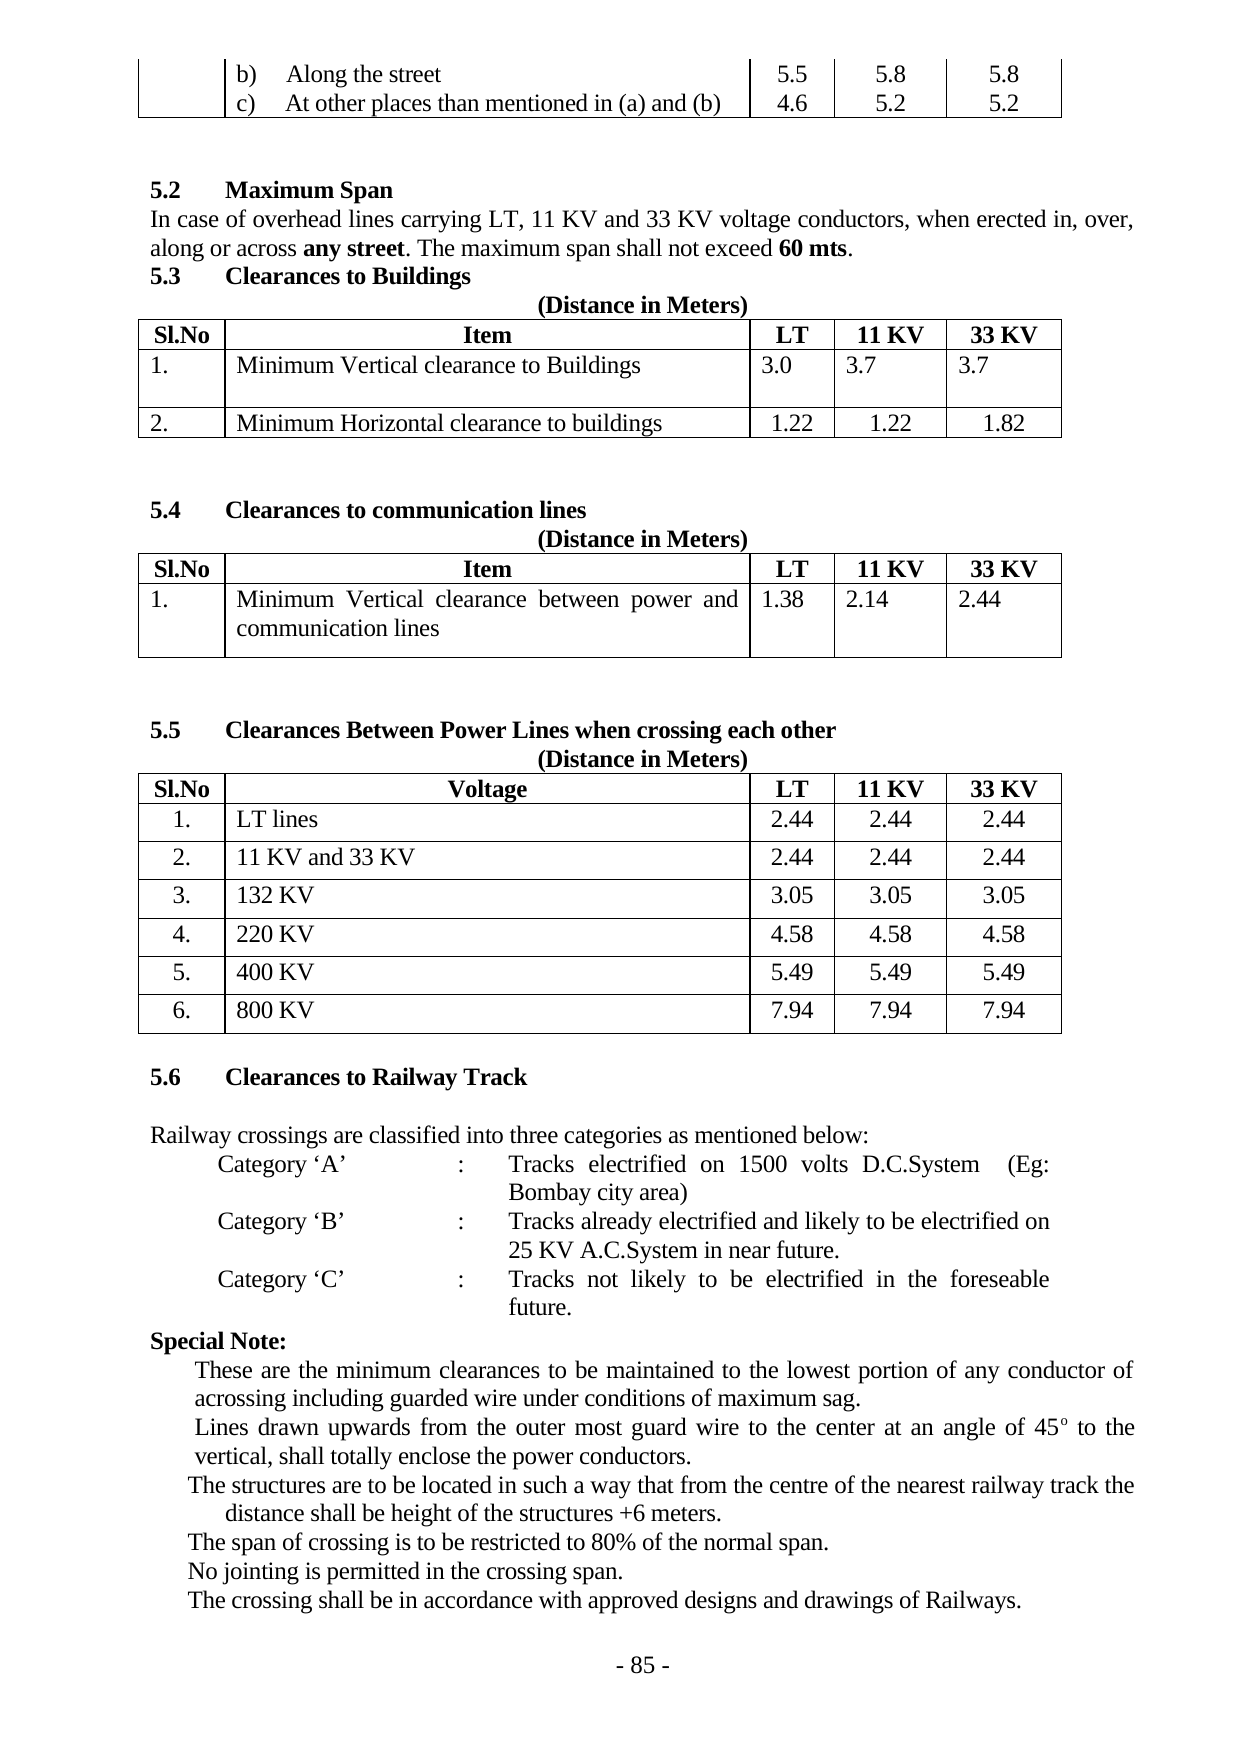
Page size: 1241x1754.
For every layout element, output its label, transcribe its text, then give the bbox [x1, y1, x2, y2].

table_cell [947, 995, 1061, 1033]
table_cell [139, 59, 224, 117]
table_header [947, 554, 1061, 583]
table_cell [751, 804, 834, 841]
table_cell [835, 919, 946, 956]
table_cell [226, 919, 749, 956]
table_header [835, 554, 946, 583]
text Lines drawn upwards from the outer most guard wire to the center at an angle of 45o to the vertical, shall totally enclose the power conductors. [194, 1412, 1135, 1470]
text 5.6 Clearances to Railway Track [150, 1062, 1135, 1091]
text Special Note: [150, 1326, 1135, 1355]
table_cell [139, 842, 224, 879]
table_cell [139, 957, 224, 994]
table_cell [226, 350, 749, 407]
text The span of crossing is to be restricted to 80% of the normal span. [187, 1527, 1135, 1556]
text (Distance in Meters) [150, 290, 1135, 319]
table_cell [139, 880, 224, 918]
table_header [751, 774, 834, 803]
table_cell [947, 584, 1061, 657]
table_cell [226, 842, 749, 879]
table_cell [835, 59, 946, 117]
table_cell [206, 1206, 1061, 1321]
text (Distance in Meters) [150, 744, 1135, 773]
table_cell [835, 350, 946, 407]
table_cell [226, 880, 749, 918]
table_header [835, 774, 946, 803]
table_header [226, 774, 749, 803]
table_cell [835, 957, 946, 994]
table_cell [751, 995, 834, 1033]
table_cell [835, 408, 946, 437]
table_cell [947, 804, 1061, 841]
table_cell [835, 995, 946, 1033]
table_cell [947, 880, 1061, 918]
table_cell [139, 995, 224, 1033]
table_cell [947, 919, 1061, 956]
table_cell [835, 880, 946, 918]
text The crossing shall be in accordance with approved designs and drawings of Railways. [187, 1585, 1135, 1613]
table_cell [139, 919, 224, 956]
text The structures are to be located in such a way that from the centre of the nearest railway track the distance shall be height of the structures +6 meters. [187, 1470, 1135, 1527]
text In case of overhead lines carrying LT, 11 KV and 33 KV voltage conductors, when erected in, over, along or across any street. The maximum span shall not exceed 60 mts. [150, 204, 1135, 261]
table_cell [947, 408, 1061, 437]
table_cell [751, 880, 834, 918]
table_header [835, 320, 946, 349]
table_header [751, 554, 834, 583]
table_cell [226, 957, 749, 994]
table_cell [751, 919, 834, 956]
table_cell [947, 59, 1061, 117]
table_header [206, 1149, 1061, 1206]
text 5.4 Clearances to communication lines [150, 496, 1135, 524]
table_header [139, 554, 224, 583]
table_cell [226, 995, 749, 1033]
text 5.3 Clearances to Buildings [150, 261, 1135, 290]
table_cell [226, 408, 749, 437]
text These are the minimum clearances to be maintained to the lowest portion of any conductor of acrossing including guarded wire under conditions of maximum sag. [194, 1355, 1135, 1412]
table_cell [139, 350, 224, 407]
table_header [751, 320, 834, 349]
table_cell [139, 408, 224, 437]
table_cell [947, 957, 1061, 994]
text Railway crossings are classified into three categories as mentioned below: [150, 1120, 1135, 1149]
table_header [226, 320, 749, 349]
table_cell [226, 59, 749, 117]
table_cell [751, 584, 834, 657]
text 5.5 Clearances Between Power Lines when crossing each other [150, 715, 1135, 744]
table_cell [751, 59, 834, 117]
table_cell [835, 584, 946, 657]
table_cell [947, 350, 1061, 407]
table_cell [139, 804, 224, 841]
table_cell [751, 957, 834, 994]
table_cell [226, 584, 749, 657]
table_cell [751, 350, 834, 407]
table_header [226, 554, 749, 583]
text (Distance in Meters) [150, 524, 1135, 553]
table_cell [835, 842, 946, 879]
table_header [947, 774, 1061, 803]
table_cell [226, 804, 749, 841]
text 5.2 Maximum Span [150, 175, 1135, 204]
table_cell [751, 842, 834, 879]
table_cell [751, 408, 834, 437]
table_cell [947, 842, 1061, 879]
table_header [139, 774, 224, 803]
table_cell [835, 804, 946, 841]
text No jointing is permitted in the crossing span. [187, 1556, 1135, 1585]
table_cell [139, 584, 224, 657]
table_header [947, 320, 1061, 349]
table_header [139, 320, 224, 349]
